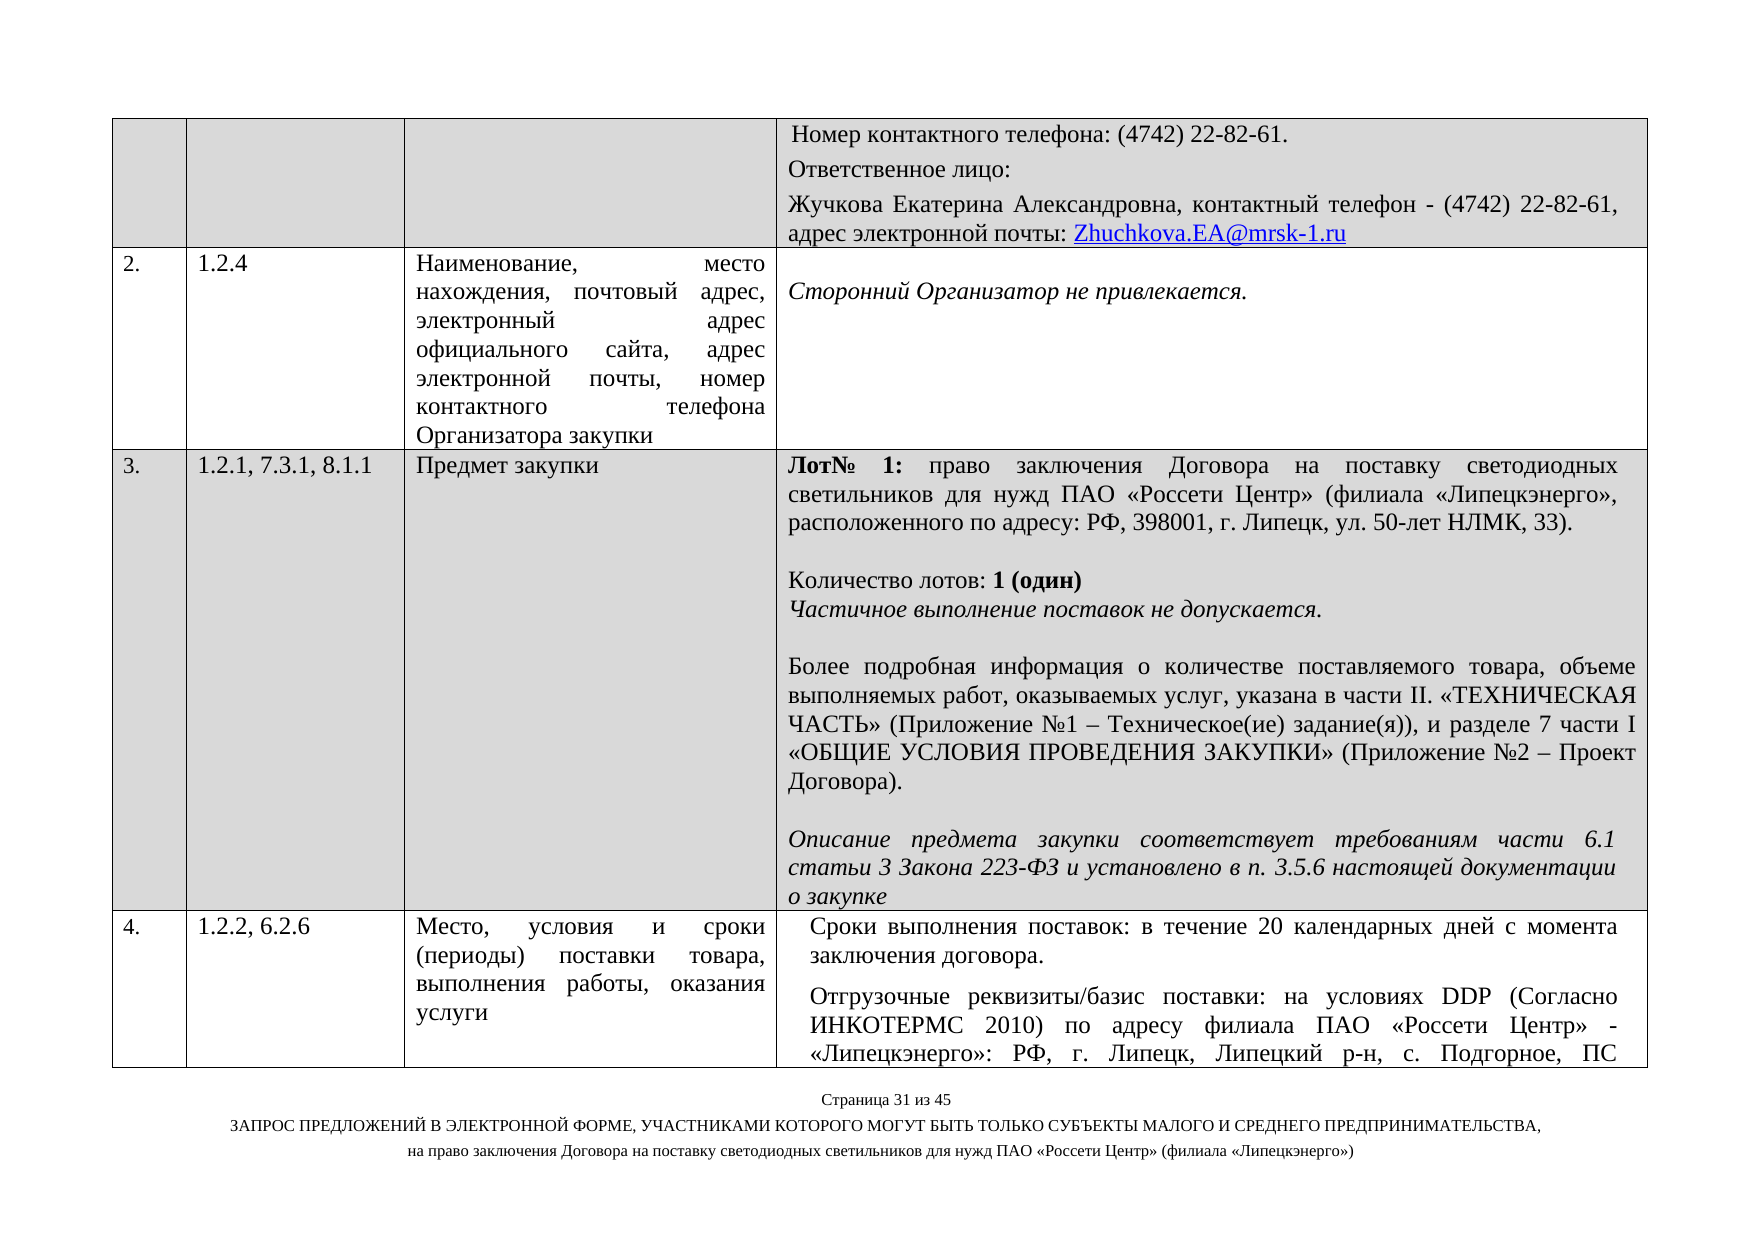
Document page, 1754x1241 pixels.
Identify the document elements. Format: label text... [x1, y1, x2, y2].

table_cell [405, 119, 776, 247]
table_cell Лот№ 1: право заключения Договора на поставку светодиодных светильников для нужд ПАО «Россети Центр» (филиала «Липецкэнерго», расположенного по адресу: РФ, 398001, г. Липецк, ул. 50-лет НЛМК, 33). Количество лотов: 1 (один) Частичное выполнение поставок не допускается. Более подробная информация о количестве поставляемого товара, объеме выполняемых работ, оказываемых услуг, указана в части II. «ТЕХНИЧЕСКАЯ ЧАСТЬ» (Приложение №1 – Техническое(ие) задание(я)), и разделе 7 части I «ОБЩИЕ УСЛОВИЯ ПРОВЕДЕНИЯ ЗАКУПКИ» (Приложение №2 – Проект Договора). Описание предмета закупки соответствует требованиям части 6.1 статьи 3 Закона 223-ФЗ и установлено в п. 3.5.6 настоящей документации о закупке [777, 450, 1647, 910]
table_cell [113, 248, 186, 449]
table_cell [113, 911, 186, 1067]
table_cell Сторонний Организатор не привлекается. [777, 248, 1647, 449]
table_cell [113, 450, 186, 910]
table_cell 1.2.1 [187, 119, 404, 247]
table_cell Наименование, место нахождения, почтовый адрес, электронный адрес официального сайта, адрес электронной почты, номер контактного телефона Организатора закупки [405, 248, 776, 449]
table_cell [777, 119, 1647, 247]
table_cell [777, 911, 1647, 1067]
table_cell 1.2.2, 6.2.6 [187, 911, 404, 1067]
table_cell [113, 119, 186, 247]
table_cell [405, 911, 776, 1067]
table_cell 1.2.1, 7.3.1, 8.1.1 [187, 450, 404, 910]
table_cell Предмет закупки [405, 450, 776, 910]
table_cell 1.2.4 [187, 248, 404, 449]
